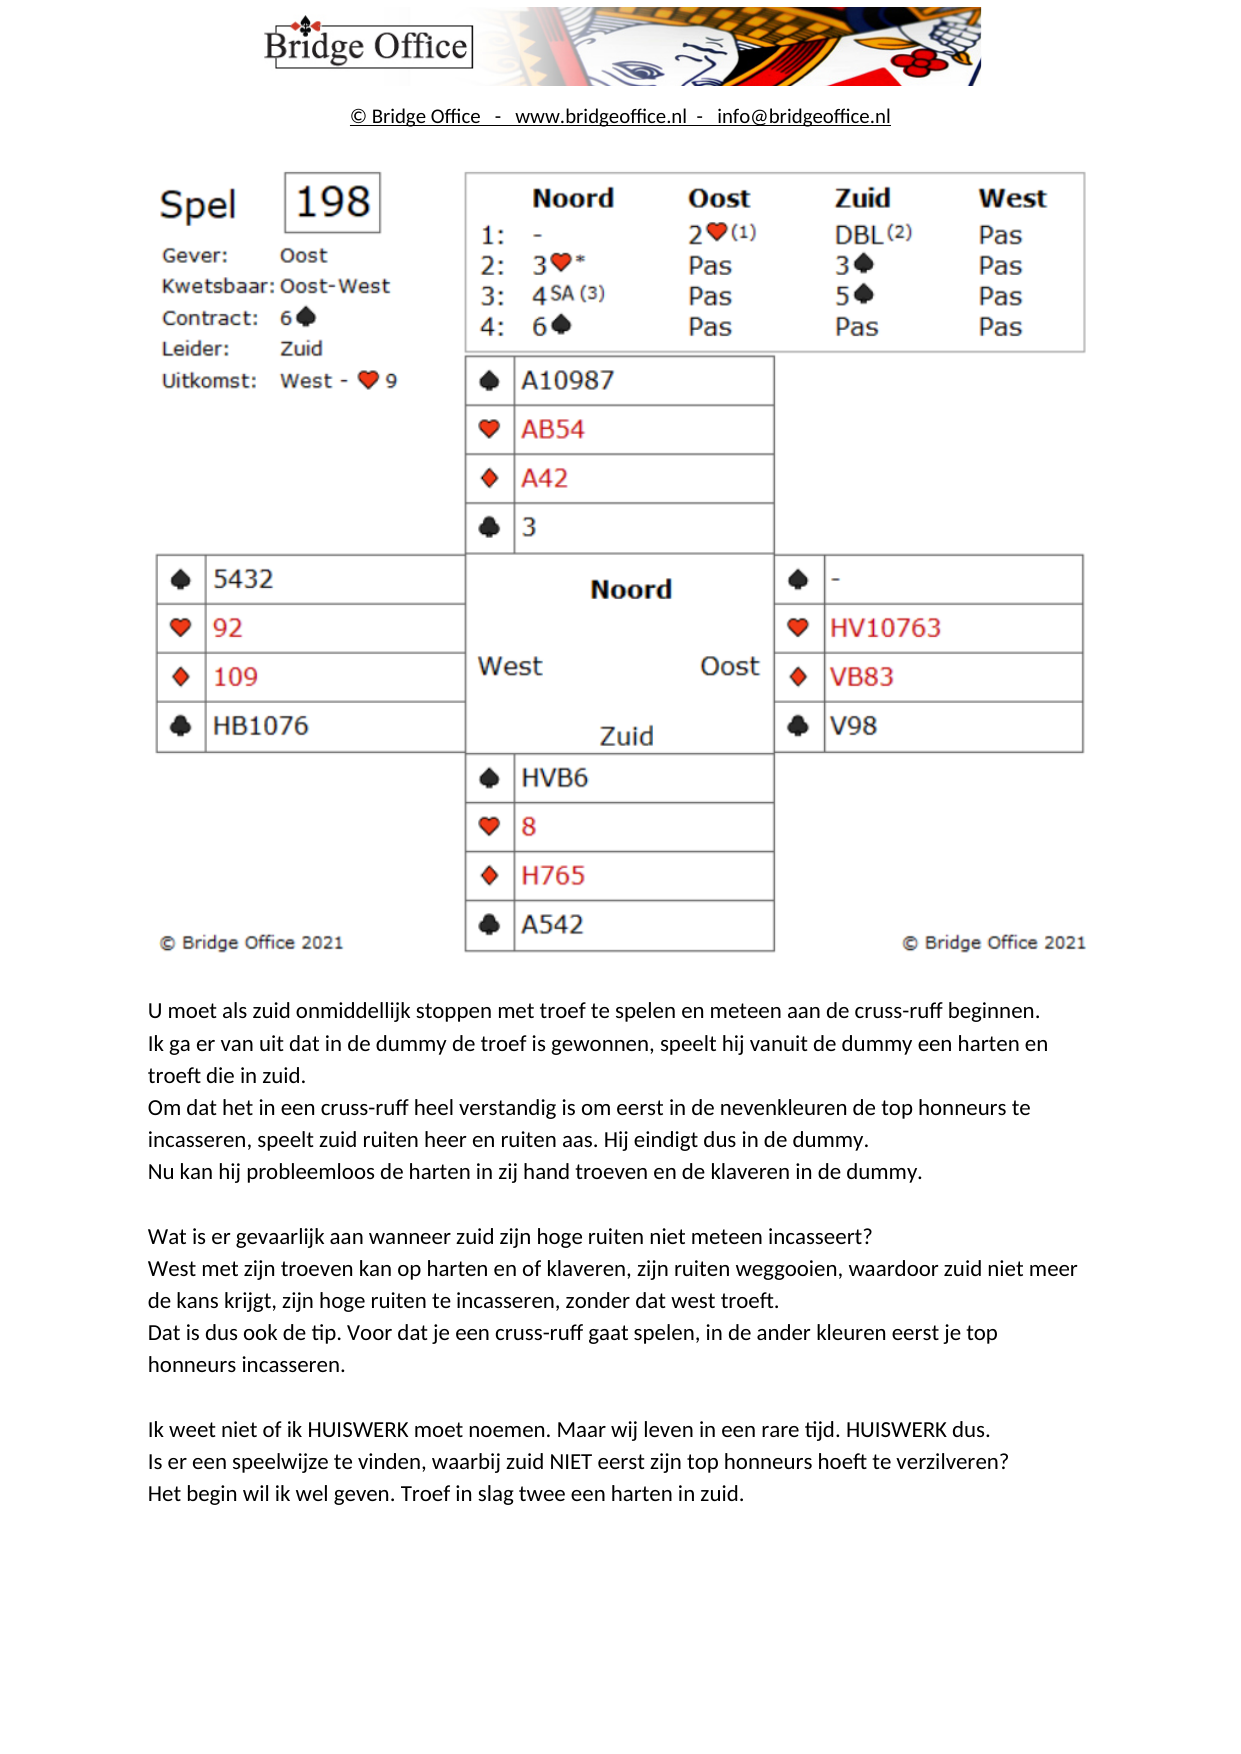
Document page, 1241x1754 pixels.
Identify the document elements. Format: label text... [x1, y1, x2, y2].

text Ik weet niet of ik HUISWERK moet noemen. Maar wij leven in een rare tijd. HUISWERK dus. [148, 1415, 1093, 1443]
text U moet als zuid onmiddellijk stoppen met troef te spelen en meteen aan de cruss-ruff beginnen. [148, 997, 1093, 1024]
text Ik ga er van uit dat in de dummy de troef is gewonnen, speelt hij vanuit de dummy een harten en troeft die in zuid. [148, 1029, 1093, 1089]
text Dat is dus ook de tip. Voor dat je een cruss-ruff gaat spelen, in de ander kleuren eerst je top honneurs incasseren. [148, 1318, 1093, 1379]
text Het begin wil ik wel geven. Troef in slag twee een harten in zuid. [148, 1479, 1093, 1507]
text Nu kan hij probleemloos de harten in zij hand troeven en de klaveren in de dummy. [148, 1157, 1093, 1186]
text Is er een speelwijze te vinden, waarbij zuid NIET eerst zijn top honneurs hoeft te verzilveren? [148, 1447, 1093, 1475]
text Wat is er gevaarlijk aan wanneer zuid zijn hoge ruiten niet meteen incasseert? [148, 1222, 1093, 1250]
picture [237, 7, 980, 85]
picture [147, 160, 1093, 961]
text West met zijn troeven kan op harten en of klaveren, zijn ruiten weggooien, waardoor zuid niet meer de kans krijgt, zijn hoge ruiten te incasseren, zonder dat west troeft. [148, 1254, 1093, 1314]
text Om dat het in een cruss-ruff heel verstandig is om eerst in de nevenkleuren de top honneurs te incasseren, speelt zuid ruiten heer en ruiten aas. Hij eindigt dus in de dummy. [148, 1093, 1093, 1153]
